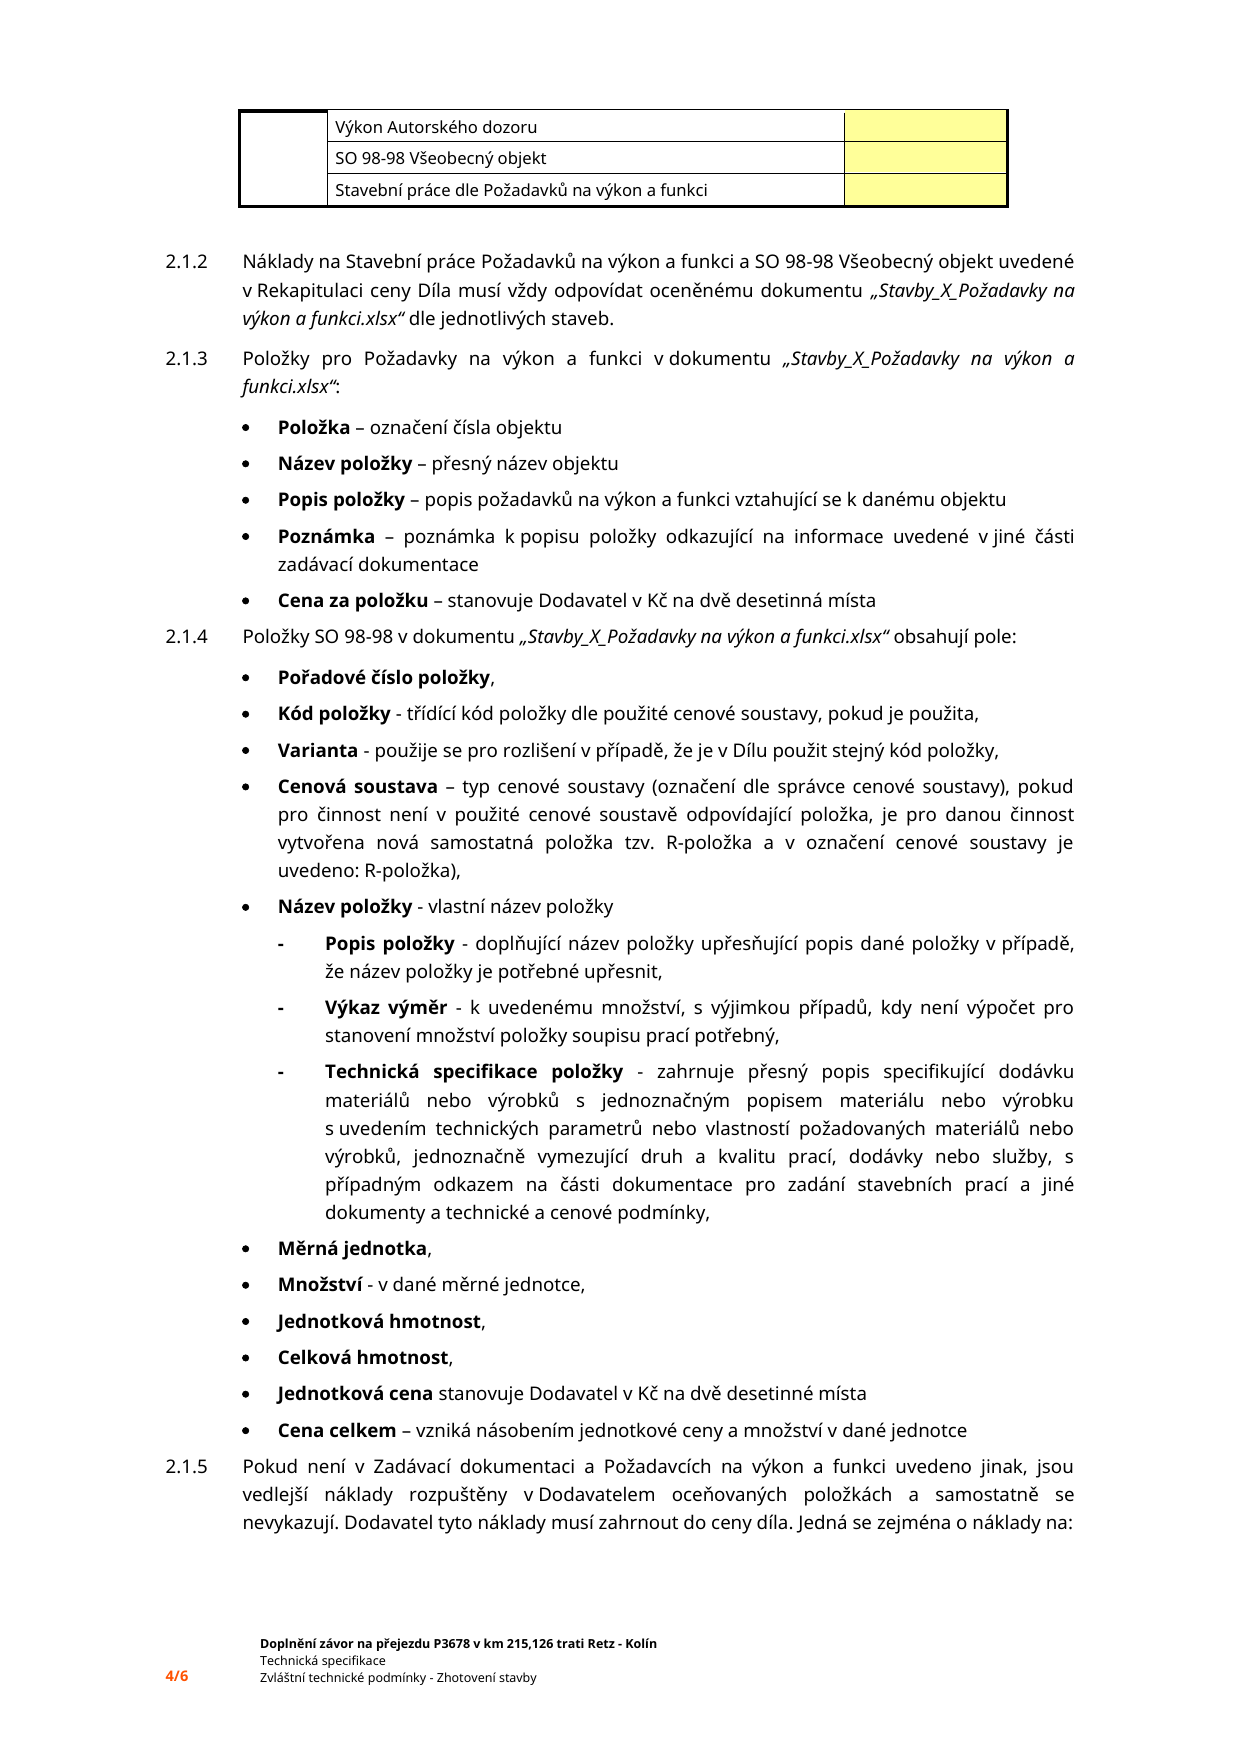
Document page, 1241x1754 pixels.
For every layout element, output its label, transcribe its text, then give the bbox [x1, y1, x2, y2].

table_cell [845, 142, 1006, 172]
table_cell Stavební práce dle Požadavků na výkon a funkci [328, 174, 844, 205]
text Varianta - použije se pro rozlišení v případě, že je v Dílu použit stejný kód položky, [242, 737, 1075, 762]
text Položka – označení čísla objektu [242, 414, 1075, 439]
text Poznámka – poznámka k popisu položky odkazující na informace uvedené v jiné části zadávací dokumentace [242, 523, 1075, 577]
text Cenová soustava – typ cenové soustavy (označení dle správce cenové soustavy), pokud pro činnost není v použité cenové soustavě odpovídající položka, je pro danou činnost vytvořena nová samostatná položka tzv. R-položka a v označení cenové soustavy je uvedeno: R-položka), [242, 773, 1075, 883]
text Celková hmotnost, [242, 1344, 1075, 1370]
text Výkaz výměr - k uvedenému množství, s výjimkou případů, kdy není výpočet pro stanovení množství položky soupisu prací potřebný, [278, 994, 1075, 1048]
text Popis položky – popis požadavků na výkon a funkci vztahující se k danému objektu [242, 487, 1075, 512]
text Cena celkem – vzniká násobením jednotkové ceny a množství v dané jednotce [242, 1417, 1075, 1443]
text Název položky – přesný název objektu [242, 450, 1075, 476]
text Pořadové číslo položky, [242, 664, 1075, 690]
text Náklady na Stavební práce Požadavků na výkon a funkci a SO 98-98 Všeobecný objekt uvedené v Rekapitulaci ceny Díla musí vždy odpovídat oceněnému dokumentu „Stavby_X_Požadavky na výkon a funkci.xlsx“ dle jednotlivých staveb. [165, 249, 1075, 330]
table_cell [845, 174, 1006, 205]
table_cell SO 98-98 Všeobecný objekt [328, 142, 844, 172]
text Kód položky - třídící kód položky dle použité cenové soustavy, pokud je použita, [242, 701, 1075, 726]
text Položky pro Požadavky na výkon a funkci v dokumentu „Stavby_X_Požadavky na výkon a funkci.xlsx“: [165, 345, 1075, 399]
text Popis položky - doplňující název položky upřesňující popis dané položky v případě, že název položky je potřebné upřesnit, [278, 930, 1075, 984]
table_cell [845, 110, 1006, 141]
text Měrná jednotka, [242, 1235, 1075, 1261]
text Jednotková cena stanovuje Dodavatel v Kč na dvě desetinné místa [242, 1381, 1075, 1406]
text Množství - v dané měrné jednotce, [242, 1272, 1075, 1297]
text Jednotková hmotnost, [242, 1308, 1075, 1333]
text Technická specifikace položky - zahrnuje přesný popis specifikující dodávku materiálů nebo výrobků s jednoznačným popisem materiálu nebo výrobku s uvedením technických parametrů nebo vlastností požadovaných materiálů nebo výrobků, jednoznačně vymezující druh a kvalitu prací, dodávky nebo služby, s případným odkazem na části dokumentace pro zadání stavebních prací a jiné dokumenty a technické a cenové podmínky, [278, 1059, 1075, 1224]
text Položky SO 98-98 v dokumentu „Stavby_X_Požadavky na výkon a funkci.xlsx“ obsahují pole: [165, 624, 1075, 649]
table_cell Výkon Autorského dozoru [328, 110, 845, 141]
text Název položky - vlastní název položky [242, 894, 1075, 919]
text Cena za položku – stanovuje Dodavatel v Kč na dvě desetinná místa [242, 587, 1075, 613]
text Pokud není v Zadávací dokumentaci a Požadavcích na výkon a funkci uvedeno jinak, jsou vedlejší náklady rozpuštěny v Dodavatelem oceňovaných položkách a samostatně se nevykazují. Dodavatel tyto náklady musí zahrnout do ceny díla. Jedná se zejména o náklady na: [165, 1453, 1075, 1535]
